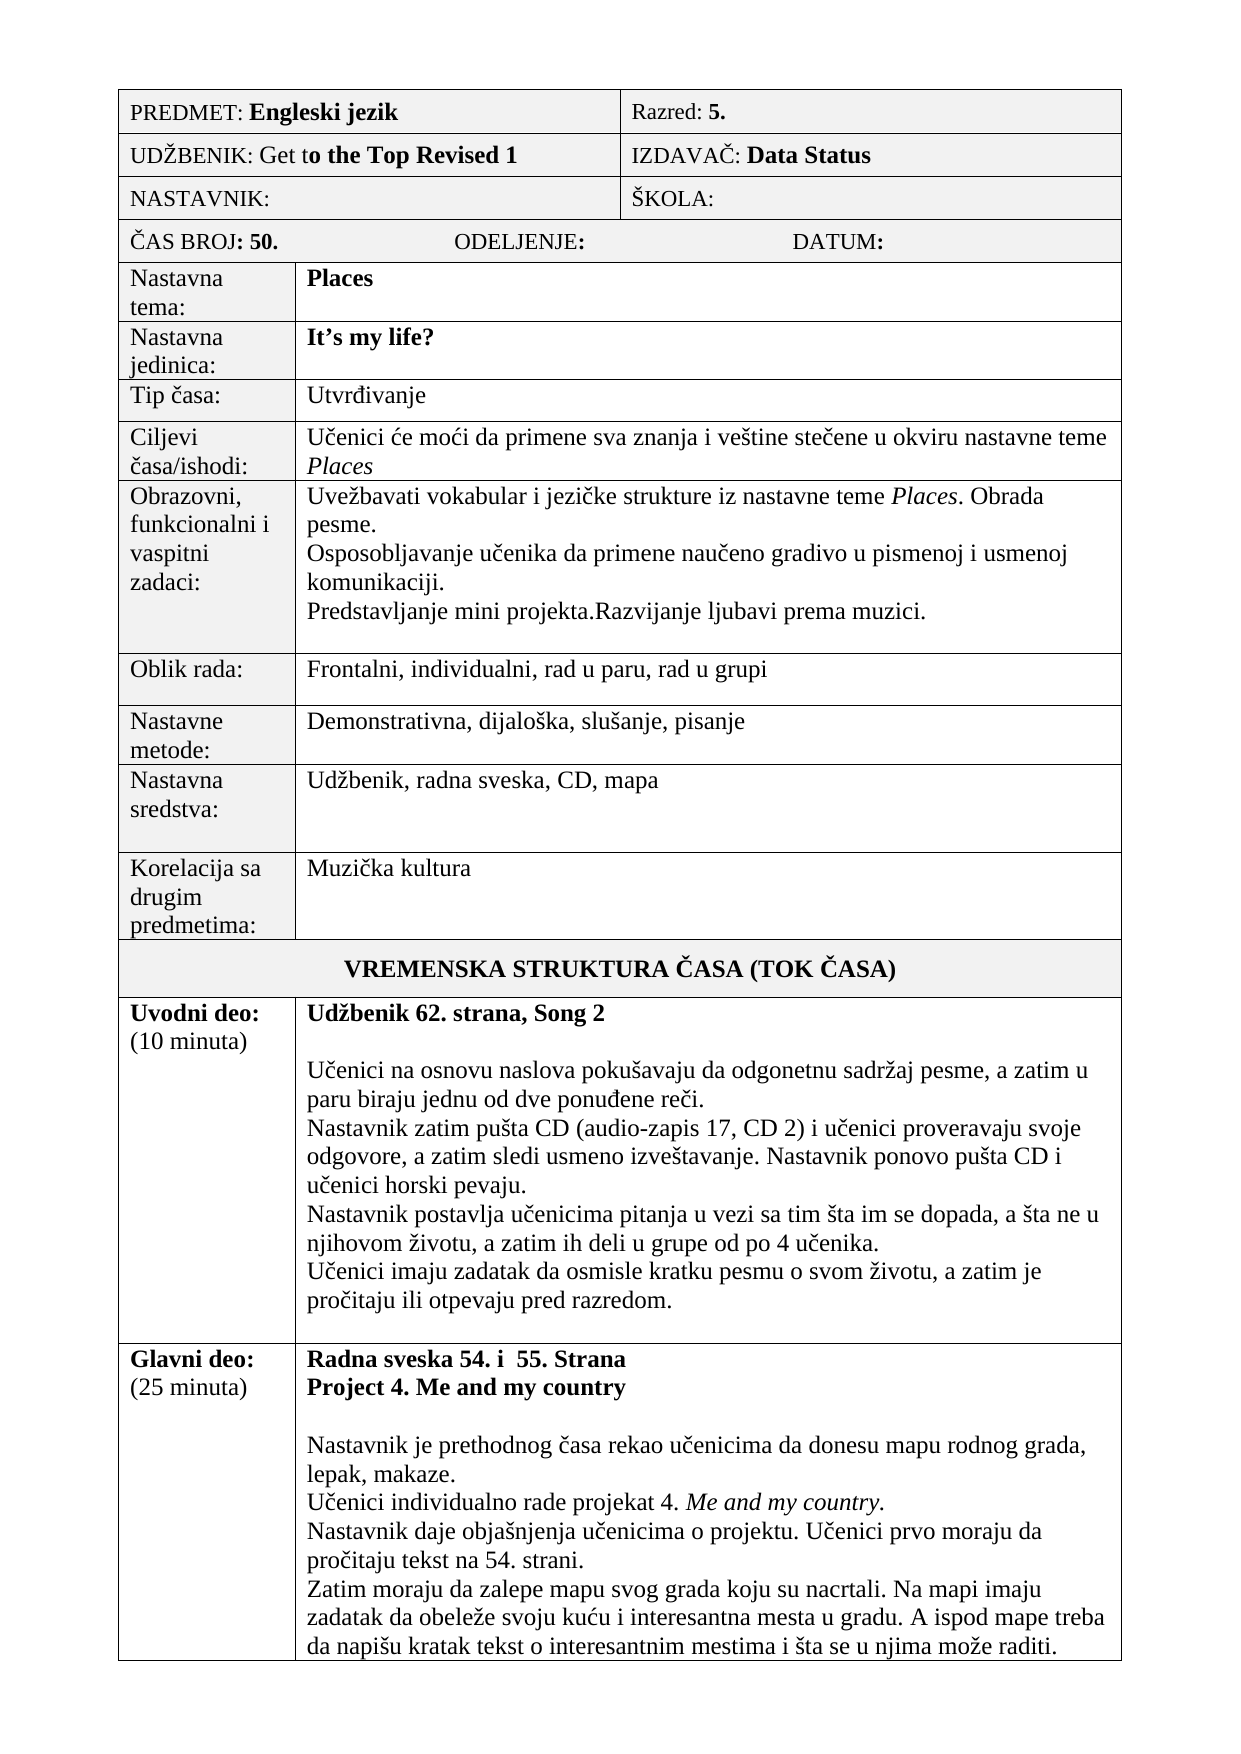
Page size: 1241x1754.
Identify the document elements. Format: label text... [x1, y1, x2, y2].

table_cell Učenici će moći da primene sva znanja i veštine stečene u okviru nastavne teme Places [296, 422, 1121, 480]
table_cell Udžbenik, radna sveska, CD, mapa [296, 765, 1121, 852]
table_cell Uvežbavati vokabular i jezičke strukture iz nastavne teme Places. Obrada pesme. Osposobljavanje učenika da primene naučeno gradivo u pismenoj i usmenoj komunikaciji. Predstavljanje mini projekta.Razvijanje ljubavi prema muzici. [296, 481, 1121, 653]
table_cell Frontalni, individualni, rad u paru, rad u grupi [296, 654, 1121, 705]
table_cell NASTAVNIK: [119, 177, 620, 219]
table_cell Utvrđivanje [296, 380, 1121, 421]
table_cell UDŽBENIK: Get to the Top Revised 1 [119, 134, 620, 176]
table_cell Tip časa: [119, 380, 295, 421]
table_cell DATUM: [781, 220, 1121, 262]
table_cell ODELJENJE: [443, 220, 781, 262]
table_cell Places [296, 263, 1121, 321]
table_cell Ciljevi časa/ishodi: [119, 422, 295, 480]
table_cell IZDAVAČ: Data Status [621, 134, 1121, 176]
table_cell Obrazovni, funkcionalni i vaspitni zadaci: [119, 481, 295, 653]
table_header PREDMET: Engleski jezik [119, 90, 620, 132]
table_cell ČAS BROJ: 50. [119, 220, 443, 262]
table_cell ŠKOLA: [621, 177, 1121, 219]
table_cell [296, 1344, 1121, 1660]
table_cell VREMENSKA STRUKTURA ČASA (TOK ČASA) [119, 940, 1121, 997]
table_cell Demonstrativna, dijaloška, slušanje, pisanje [296, 706, 1121, 764]
table_cell Oblik rada: [119, 654, 295, 705]
table_cell Nastavne metode: [119, 706, 295, 764]
table_cell Uvodni deo: (10 minuta) [119, 998, 295, 1343]
table_cell Nastavna jedinica: [119, 322, 295, 379]
table_cell It’s my life? [296, 322, 1121, 379]
table_cell Nastavna sredstva: [119, 765, 295, 852]
table_header Razred: 5. [621, 90, 1121, 132]
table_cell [119, 1344, 295, 1660]
table_cell Nastavna tema: [119, 263, 295, 321]
table_cell Muzička kultura [296, 853, 1121, 939]
table_cell Udžbenik 62. strana, Song 2 Učenici na osnovu naslova pokušavaju da odgonetnu sadržaj pesme, a zatim u paru biraju jednu od dve ponuđene reči. Nastavnik zatim pušta CD (audio-zapis 17, CD 2) i učenici proveravaju svoje odgovore, a zatim sledi usmeno izveštavanje. Nastavnik ponovo pušta CD i učenici horski pevaju. Nastavnik postavlja učenicima pitanja u vezi sa tim šta im se dopada, a šta ne u njihovom životu, a zatim ih deli u grupe od po 4 učenika. Učenici imaju zadatak da osmisle kratku pesmu o svom životu, a zatim je pročitaju ili otpevaju pred razredom. [296, 998, 1121, 1343]
table_cell Korelacija sa drugim predmetima: [119, 853, 295, 939]
